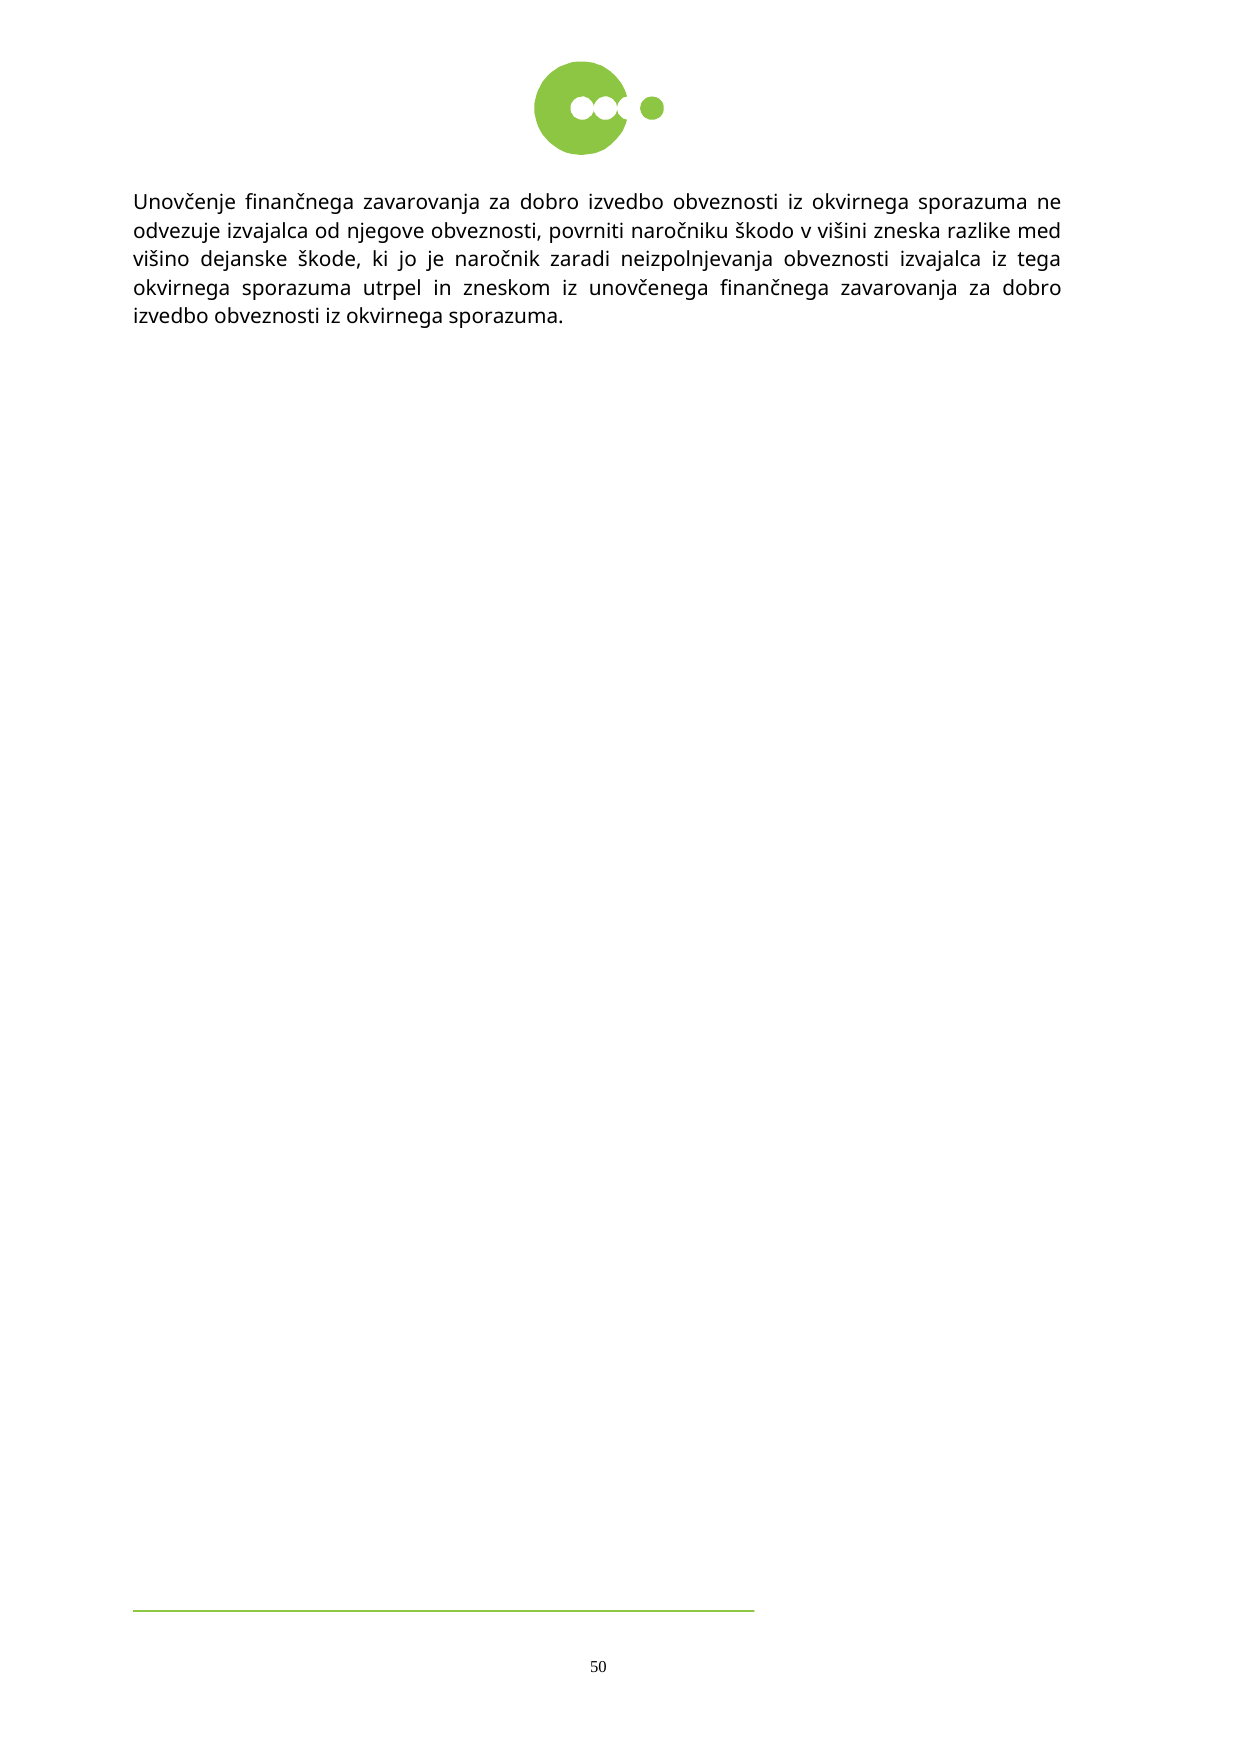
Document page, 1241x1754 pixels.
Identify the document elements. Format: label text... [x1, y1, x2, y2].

text Unovčenje finančnega zavarovanja za dobro izvedbo obveznosti iz okvirnega sporazuma ne odvezuje izvajalca od njegove obveznosti, povrniti naročniku škodo v višini zneska razlike med višino dejanske škode, ki jo je naročnik zaradi neizpolnjevanja obveznosti izvajalca iz tega okvirnega sporazuma utrpel in zneskom iz unovčenega finančnega zavarovanja za dobro izvedbo obveznosti iz okvirnega sporazuma. [133, 187, 1063, 330]
